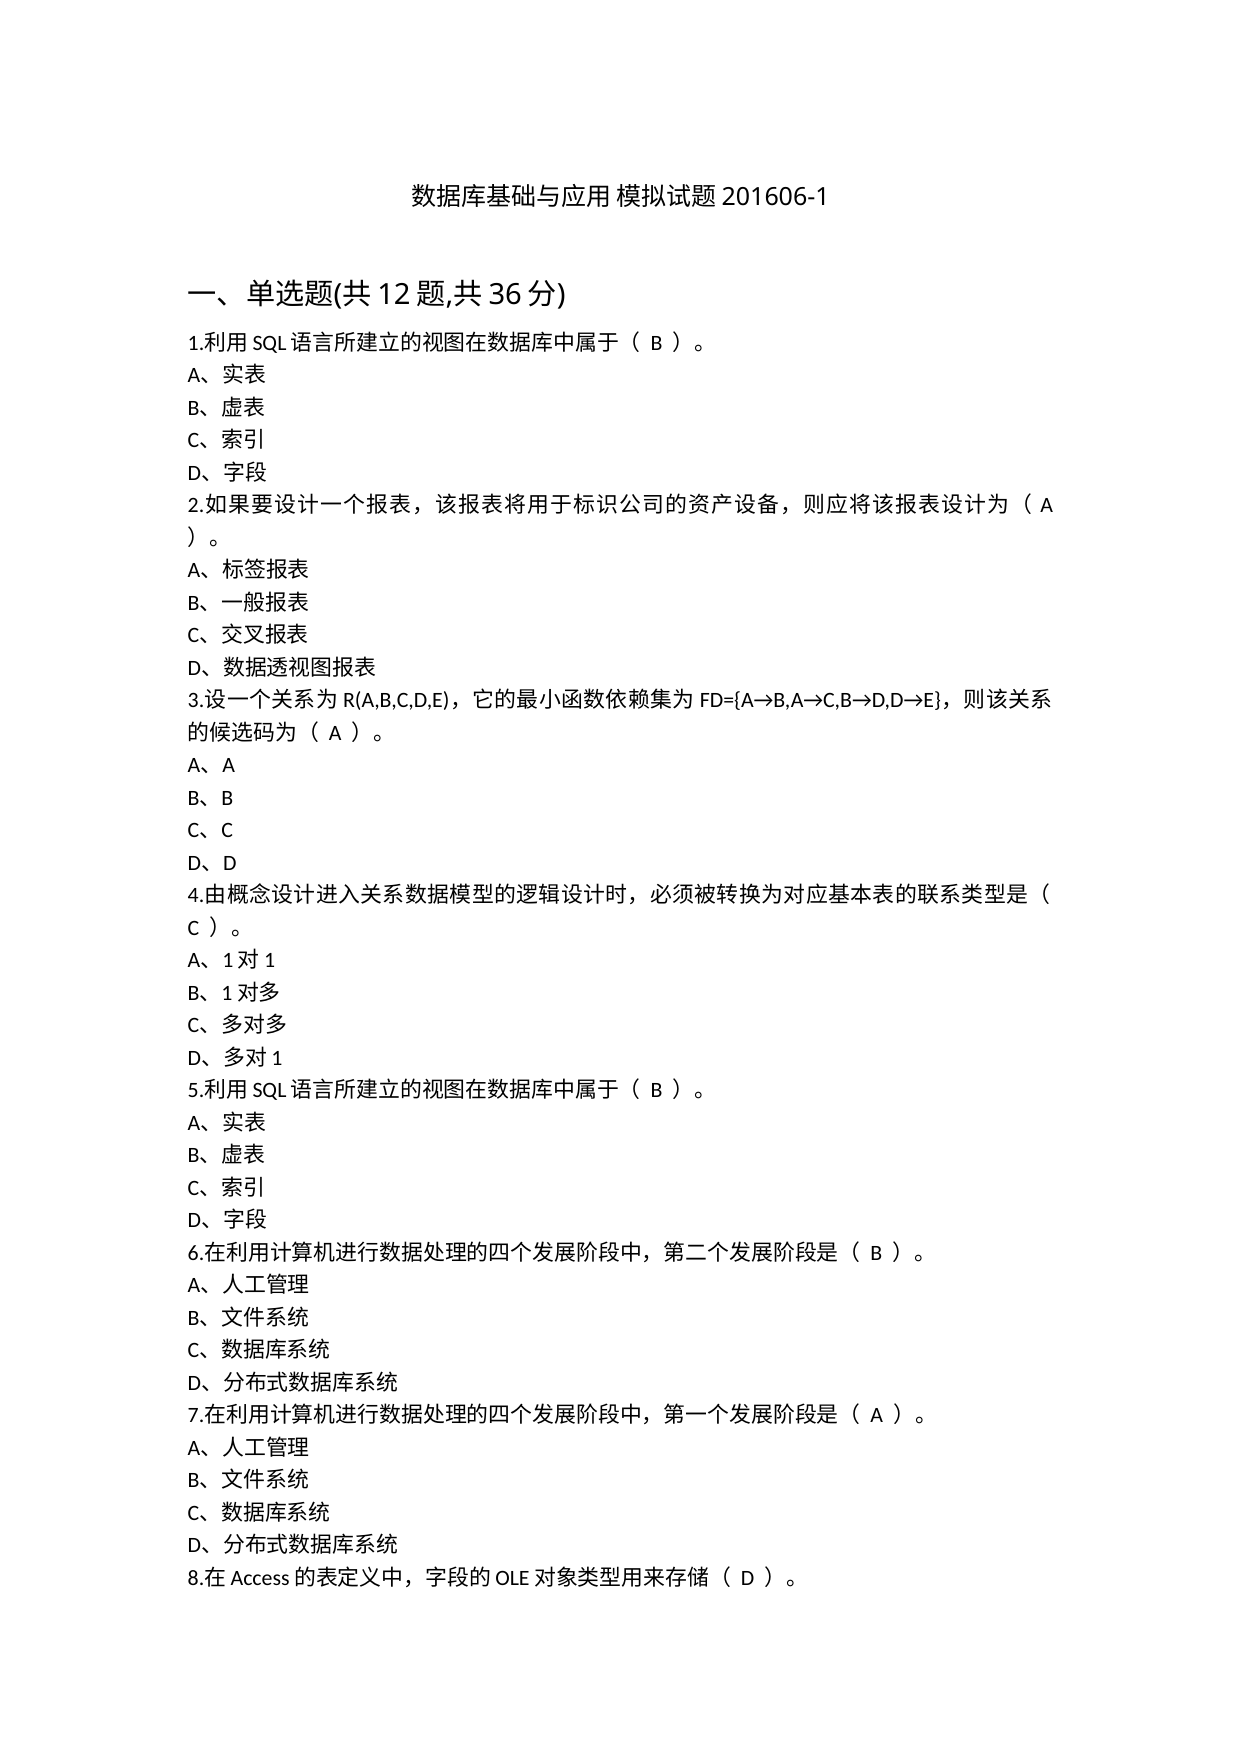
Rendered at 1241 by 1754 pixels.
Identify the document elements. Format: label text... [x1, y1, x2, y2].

text 3.设一个关系为R(A,B,C,D,E)，它的最小函数依赖集为FD={A→B,A→C,B→D,D→E}，则该关系的候选码为（ A ）。 [187, 682, 1053, 747]
text C、数据库系统 [187, 1494, 1053, 1527]
text 8.在Access的表定义中，字段的OLE对象类型用来存储（ D ）。 [187, 1559, 1053, 1592]
text C、索引 [187, 422, 1053, 454]
text 2.如果要设计一个报表，该报表将用于标识公司的资产设备，则应将该报表设计为（ A ）。 [187, 487, 1053, 552]
text 4.由概念设计进入关系数据模型的逻辑设计时，必须被转换为对应基本表的联系类型是（ C ）。 [187, 877, 1053, 942]
text A、实表 [187, 1104, 1053, 1137]
text A、人工管理 [187, 1267, 1053, 1299]
text B、虚表 [187, 389, 1053, 422]
text C、多对多 [187, 1007, 1053, 1039]
text 一、单选题(共12题,共36分) [187, 259, 1053, 324]
text C、交叉报表 [187, 617, 1053, 649]
text C、索引 [187, 1169, 1053, 1202]
text C、数据库系统 [187, 1332, 1053, 1364]
text A、人工管理 [187, 1429, 1053, 1462]
text B、B [187, 779, 1053, 812]
text 6.在利用计算机进行数据处理的四个发展阶段中，第二个发展阶段是（ B ）。 [187, 1234, 1053, 1267]
text D、字段 [187, 1202, 1053, 1234]
text D、分布式数据库系统 [187, 1364, 1053, 1397]
text C、C [187, 812, 1053, 844]
text 数据库基础与应用 模拟试题201606-1 [187, 162, 1053, 227]
text A、1对1 [187, 942, 1053, 974]
text D、字段 [187, 454, 1053, 487]
text D、数据透视图报表 [187, 649, 1053, 682]
text B、虚表 [187, 1137, 1053, 1169]
text D、多对1 [187, 1039, 1053, 1072]
text 7.在利用计算机进行数据处理的四个发展阶段中，第一个发展阶段是（ A ）。 [187, 1397, 1053, 1429]
text B、1对多 [187, 974, 1053, 1007]
text D、D [187, 844, 1053, 877]
text D、分布式数据库系统 [187, 1527, 1053, 1559]
text B、文件系统 [187, 1299, 1053, 1332]
text A、实表 [187, 357, 1053, 389]
text 5.利用SQL语言所建立的视图在数据库中属于（ B ）。 [187, 1072, 1053, 1104]
text 1.利用SQL语言所建立的视图在数据库中属于（ B ）。 [187, 324, 1053, 357]
text B、文件系统 [187, 1462, 1053, 1494]
text A、标签报表 [187, 552, 1053, 584]
text A、A [187, 747, 1053, 779]
text B、一般报表 [187, 584, 1053, 617]
